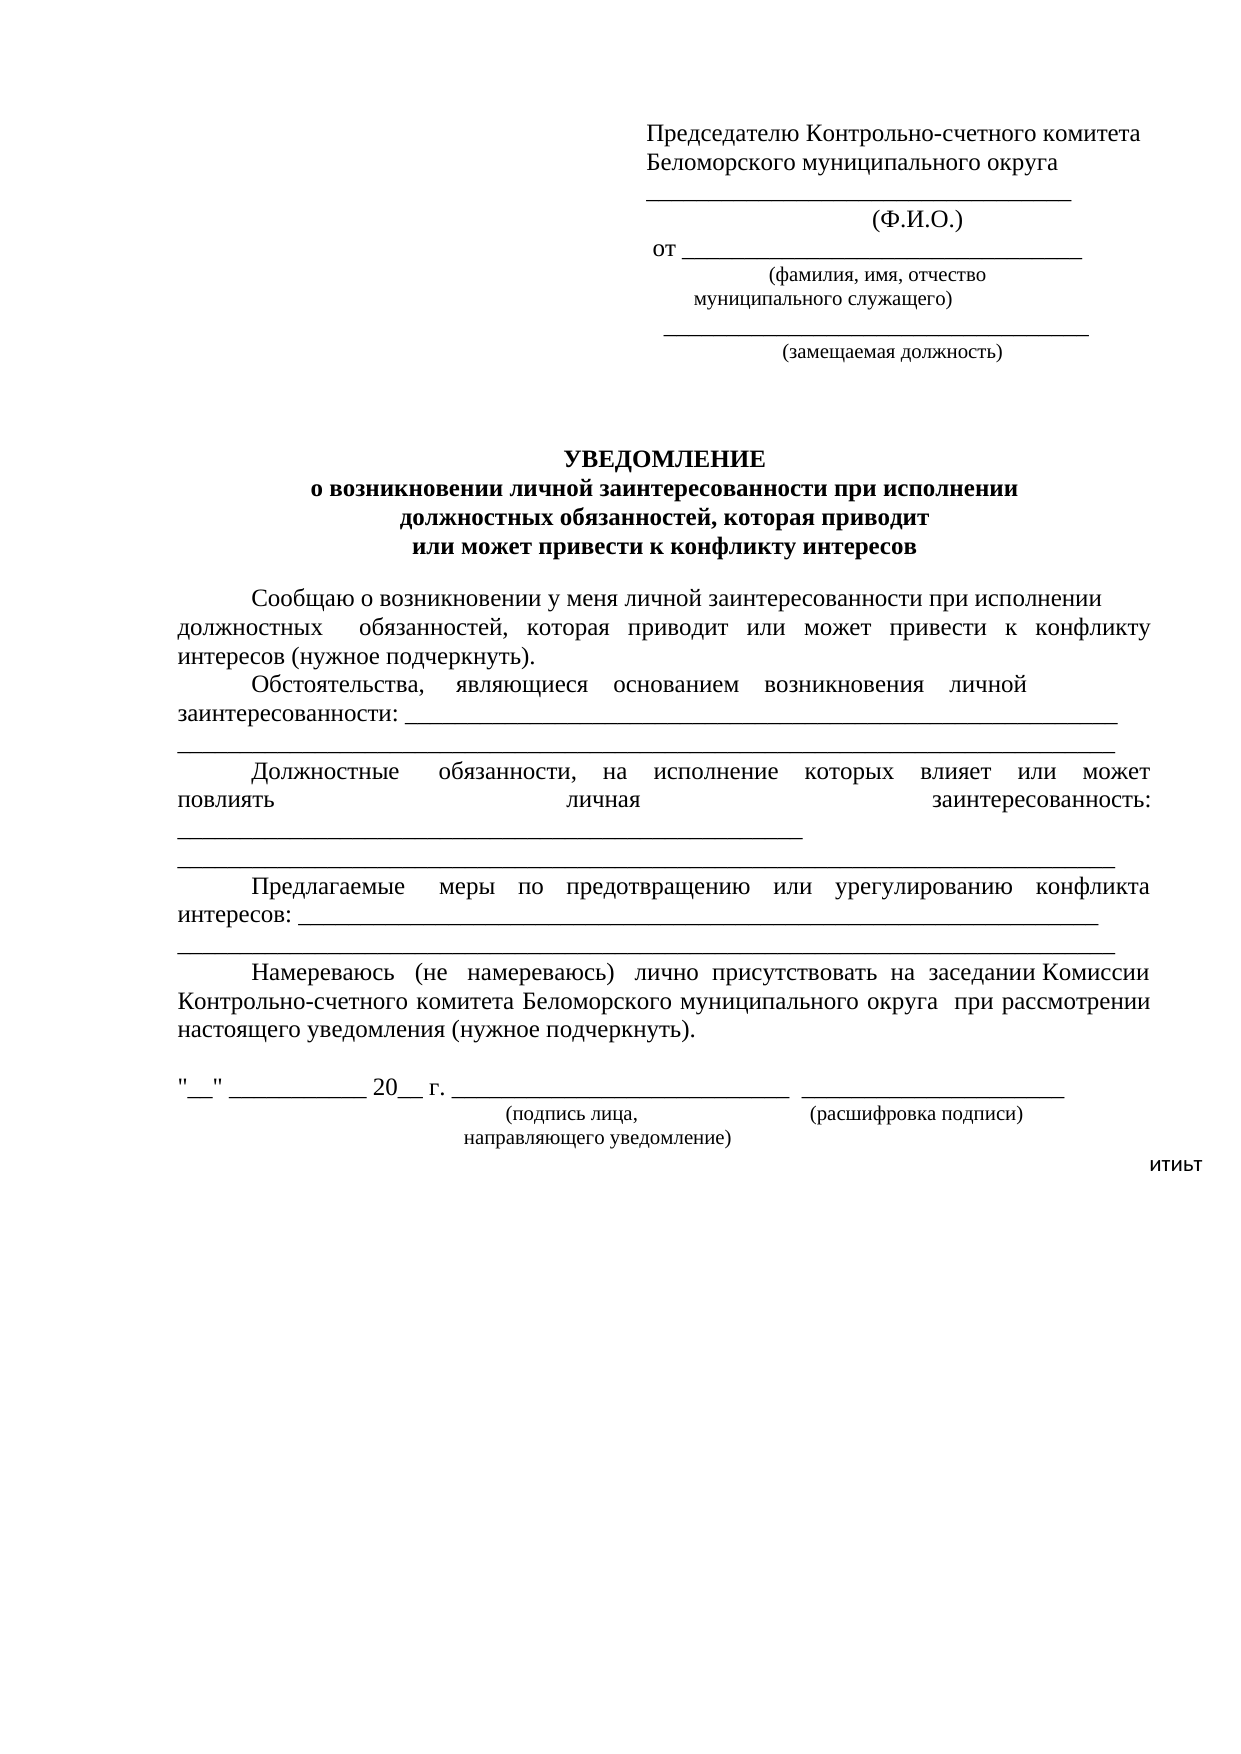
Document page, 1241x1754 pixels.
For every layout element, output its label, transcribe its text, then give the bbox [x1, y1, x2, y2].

text __________________________________ [177, 310, 1152, 339]
text __________________________________ [646, 176, 1152, 204]
text должностных обязанностей, которая приводит [177, 502, 1152, 531]
text направляющего уведомление) [177, 1125, 1152, 1149]
text ___________________________________________________________________________ [177, 842, 1152, 871]
text итиьт [1149, 1149, 1240, 1177]
text о возникновении личной заинтересованности при исполнении [177, 473, 1152, 502]
text Намереваюсь (не намереваюсь) лично присутствовать на заседании Комиссии Контрольно-счетного комитета Беломорского муниципального округа при рассмотрении настоящего уведомления (нужное подчеркнуть). [177, 957, 1152, 1043]
text Сообщаю о возникновении у меня личной заинтересованности при исполнении [177, 583, 1152, 612]
text УВЕДОМЛЕНИЕ [177, 444, 1152, 473]
text ___________________________________________________________________________ [177, 727, 1152, 756]
text должностных обязанностей, которая приводит или может привести к конфликту интересов (нужное подчеркнуть). [177, 612, 1152, 669]
text (Ф.И.О.) [683, 204, 1152, 233]
text (подпись лица, (расшифровка подписи) [177, 1101, 1152, 1125]
text ___________________________________________________________________________ [177, 928, 1152, 957]
text Председателю Контрольно-счетного комитета Беломорского муниципального округа [646, 118, 1152, 176]
text или может привести к конфликту интересов [177, 531, 1152, 559]
text заинтересованности: _________________________________________________________ [177, 698, 1152, 727]
text (замещаемая должность) [177, 339, 1152, 363]
text "__" ___________ 20__ г. ___________________________ _____________________ [177, 1072, 1152, 1101]
text Предлагаемые меры по предотвращению или урегулированию конфликта интересов: ________________________________________________________________ [177, 871, 1152, 928]
text (фамилия, имя, отчество муниципального служащего) [177, 262, 1152, 310]
text Должностные обязанности, на исполнение которых влияет или может повлиять личная заинтересованность: __________________________________________________ [177, 756, 1152, 842]
text от ________________________________ [177, 233, 1152, 262]
text Обстоятельства, являющиеся основанием возникновения личной [177, 669, 1152, 698]
